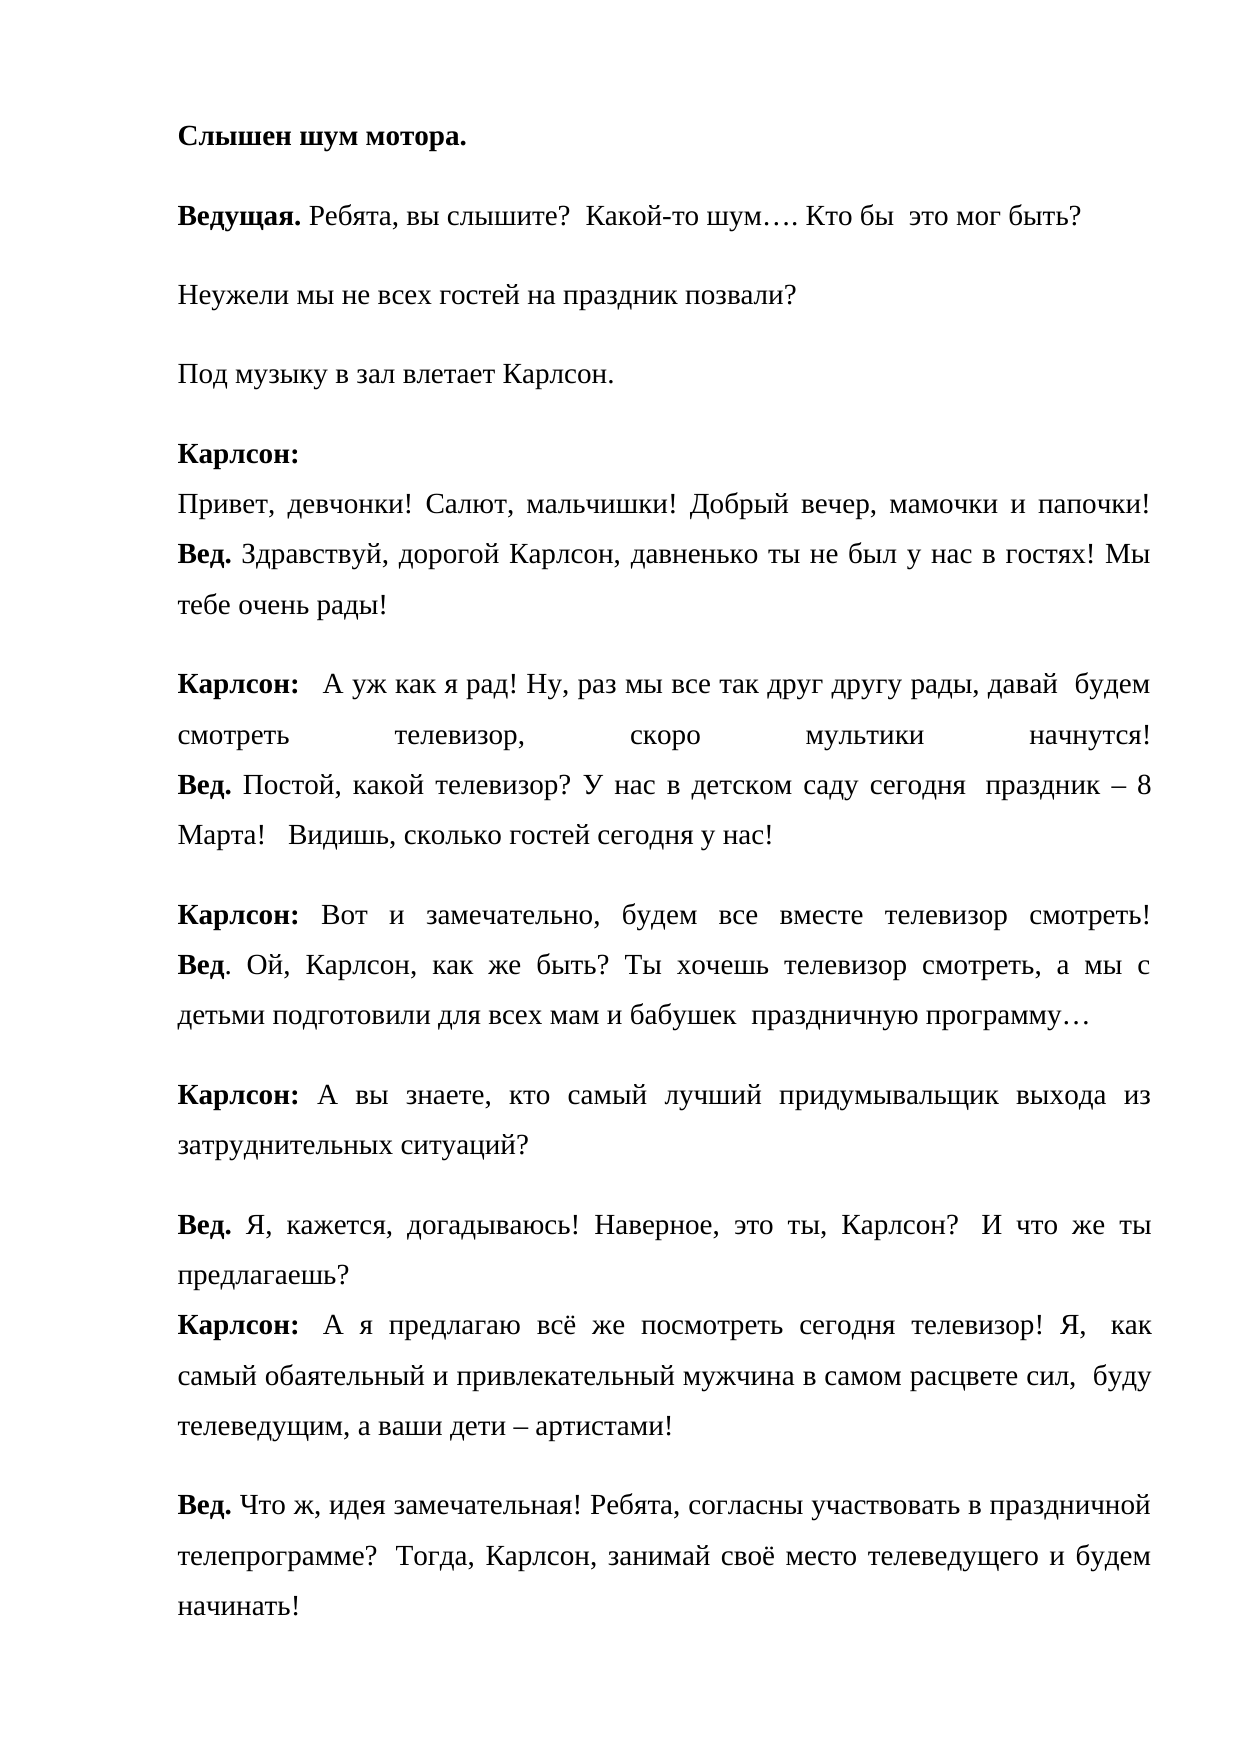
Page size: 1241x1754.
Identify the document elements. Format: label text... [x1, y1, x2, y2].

text Вед. Я, кажется, догадываюсь! Наверное, это ты, Карлсон? И что же ты предлагаешь? Карлсон: А я предлагаю всё же посмотреть сегодня телевизор! Я, как самый обаятельный и привлекательный мужчина в самом расцвете сил, буду телеведущим, а ваши дети – артистами! [177, 1207, 1152, 1442]
text Ведущая. Ребята, вы слышите? Какой-то шум…. Кто бы это мог быть? [177, 198, 1152, 231]
text Карлсон: А вы знаете, кто самый лучший придумывальщик выхода из затруднительных ситуаций? [177, 1077, 1152, 1161]
text Вед. Что ж, идея замечательная! Ребята, согласны участвовать в праздничной телепрограмме? Тогда, Карлсон, занимай своё место телеведущего и будем начинать! [177, 1487, 1152, 1622]
text Под музыку в зал влетает Карлсон. [177, 357, 1152, 390]
text Карлсон: Привет, девчонки! Салют, мальчишки! Добрый вечер, мамочки и папочки! Вед. Здравствуй, дорогой Карлсон, давненько ты не был у нас в гостях! Мы тебе очень рады! [177, 436, 1152, 621]
text Слышен шум мотора. [177, 118, 1152, 152]
text Неужели мы не всех гостей на праздник позвали? [177, 277, 1152, 311]
text Карлсон: А уж как я рад! Ну, раз мы все так друг другу рады, давай будем смотреть телевизор, скоро мультики начнутся! Вед. Постой, какой телевизор? У нас в детском саду сегодня праздник – 8 Марта! Видишь, сколько гостей сегодня у нас! [177, 666, 1152, 851]
text Карлсон: Вот и замечательно, будем все вместе телевизор смотреть! Вед. Ой, Карлсон, как же быть? Ты хочешь телевизор смотреть, а мы с детьми подготовили для всех мам и бабушек праздничную программу… [177, 897, 1152, 1031]
